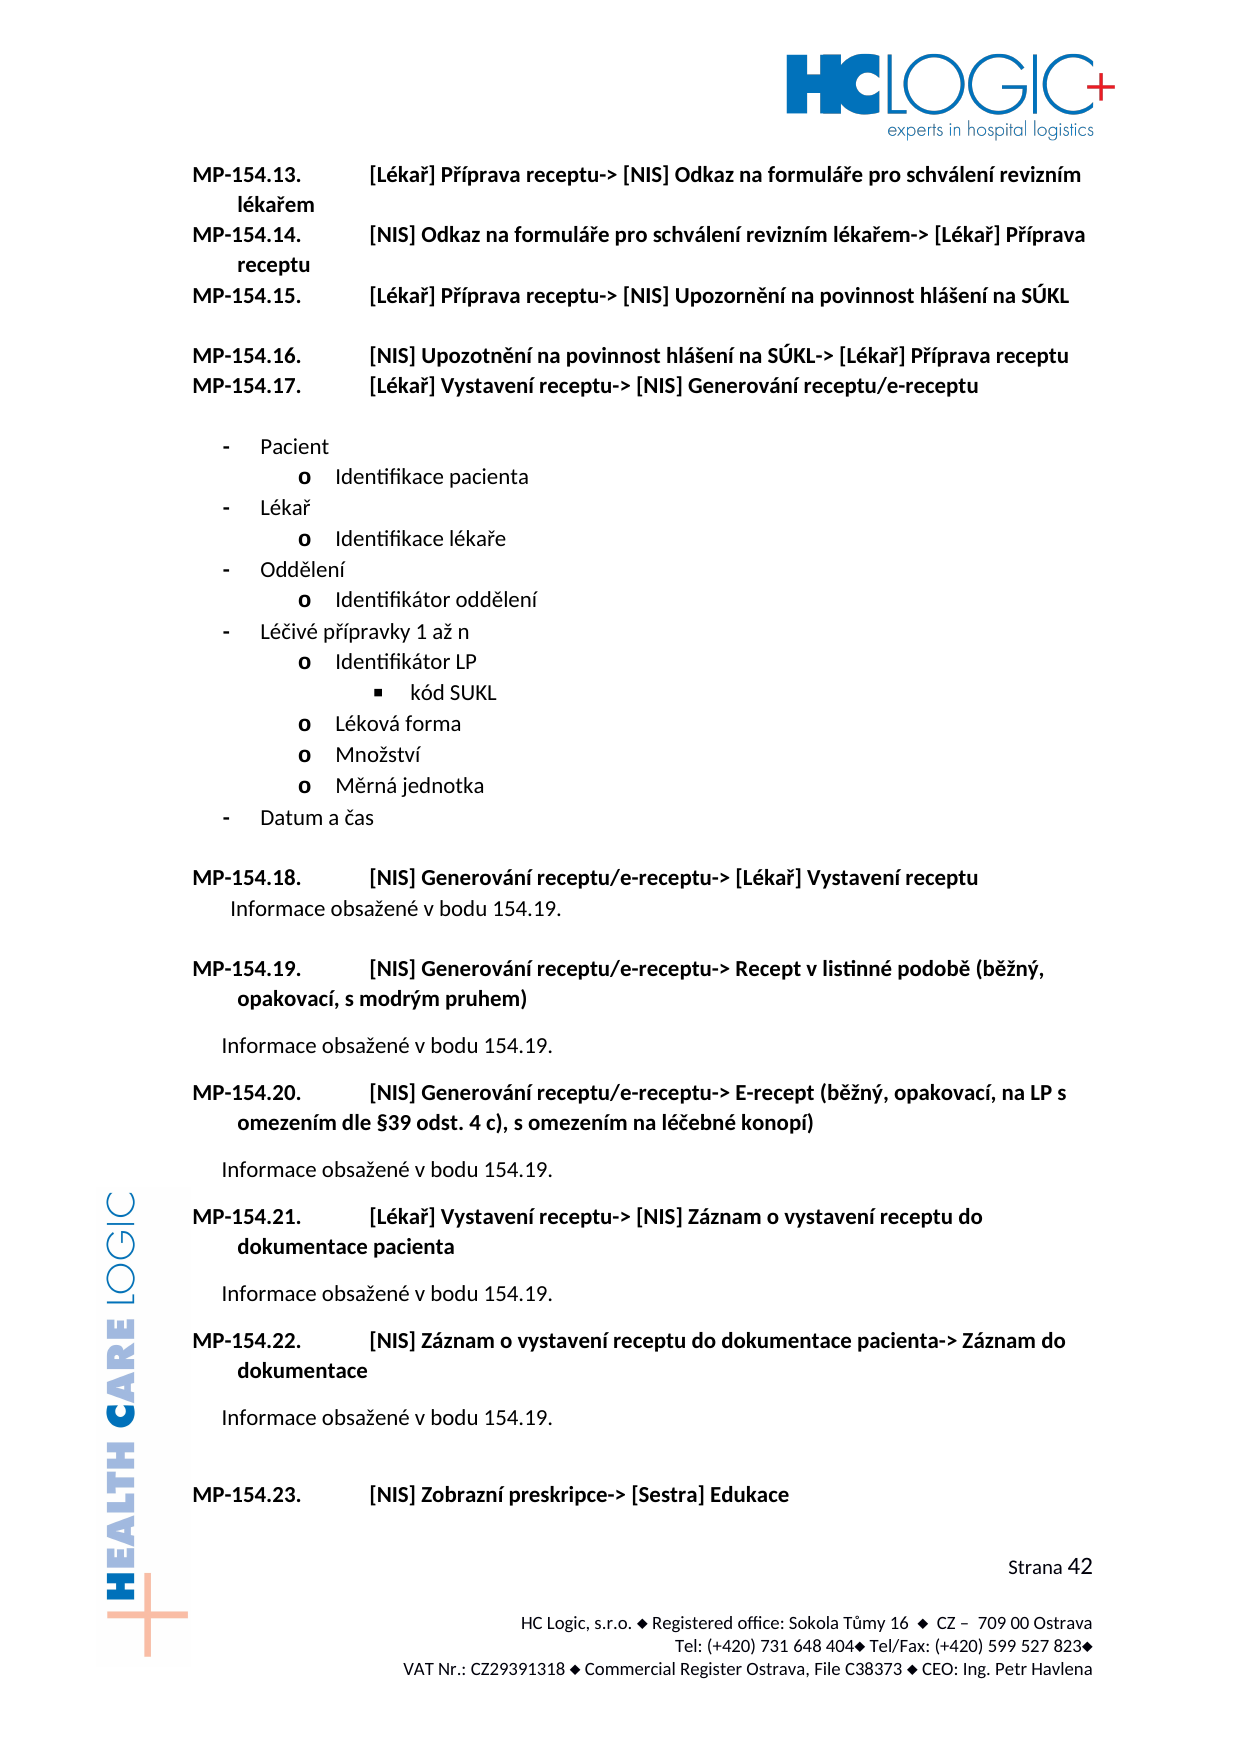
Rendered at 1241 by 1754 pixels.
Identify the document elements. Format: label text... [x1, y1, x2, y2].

list [NIS] Generování receptu/e-receptu-> [Lékař] Vystavení receptu [192, 863, 1093, 891]
list Datum a čas [223, 803, 1093, 831]
list [NIS] Zobrazní preskripce-> [Sestra] Edukace [192, 1480, 1093, 1508]
list Pacient [223, 432, 1093, 460]
list [NIS] Odkaz na formuláře pro schválení revizním lékařem-> [Lékař] Příprava receptu [192, 220, 1093, 278]
list [NIS] Generování receptu/e-receptu-> E-recept (běžný, opakovací, na LP s omezením dle §39 odst. 4 c), s omezením na léčebné konopí) [192, 1078, 1093, 1136]
list Identifikace pacienta [298, 462, 1093, 491]
picture [96, 1187, 192, 1667]
list Identifikátor oddělení [298, 585, 1093, 614]
list Informace obsažené v bodu 154.19. [185, 1403, 1093, 1431]
list Měrná jednotka [298, 772, 1093, 801]
list Identifikátor LP [298, 647, 1093, 676]
list Množství [298, 740, 1093, 769]
list Léčivé přípravky 1 až n [223, 617, 1093, 645]
list [Lékař] Příprava receptu-> [NIS] Odkaz na formuláře pro schválení revizním lékařem [192, 160, 1093, 218]
list Identifikace lékaře [298, 524, 1093, 553]
list Informace obsažené v bodu 154.19. [185, 1155, 1093, 1183]
list [Lékař] Vystavení receptu-> [NIS] Generování receptu/e-receptu [192, 371, 1093, 399]
text Informace obsažené v bodu 154.19. [230, 894, 1093, 922]
list kód SUKL [373, 678, 1093, 706]
list Informace obsažené v bodu 154.19. [185, 1031, 1093, 1059]
list [NIS] Generování receptu/e-receptu-> Recept v listinné podobě (běžný, opakovací, s modrým pruhem) [192, 954, 1093, 1012]
list Léková forma [298, 709, 1093, 738]
list [NIS] Upozotnění na povinnost hlášení na SÚKL-> [Lékař] Příprava receptu [192, 341, 1093, 369]
list [NIS] Záznam o vystavení receptu do dokumentace pacienta-> Záznam do dokumentace [192, 1326, 1093, 1384]
list [Lékař] Vystavení receptu-> [NIS] Záznam o vystavení receptu do dokumentace pacienta [192, 1202, 1093, 1260]
list Informace obsažené v bodu 154.19. [185, 1279, 1093, 1307]
list Lékař [223, 493, 1093, 521]
picture [755, 39, 1131, 152]
list [Lékař] Příprava receptu-> [NIS] Upozornění na povinnost hlášení na SÚKL [192, 281, 1093, 309]
list Oddělení [223, 555, 1093, 583]
